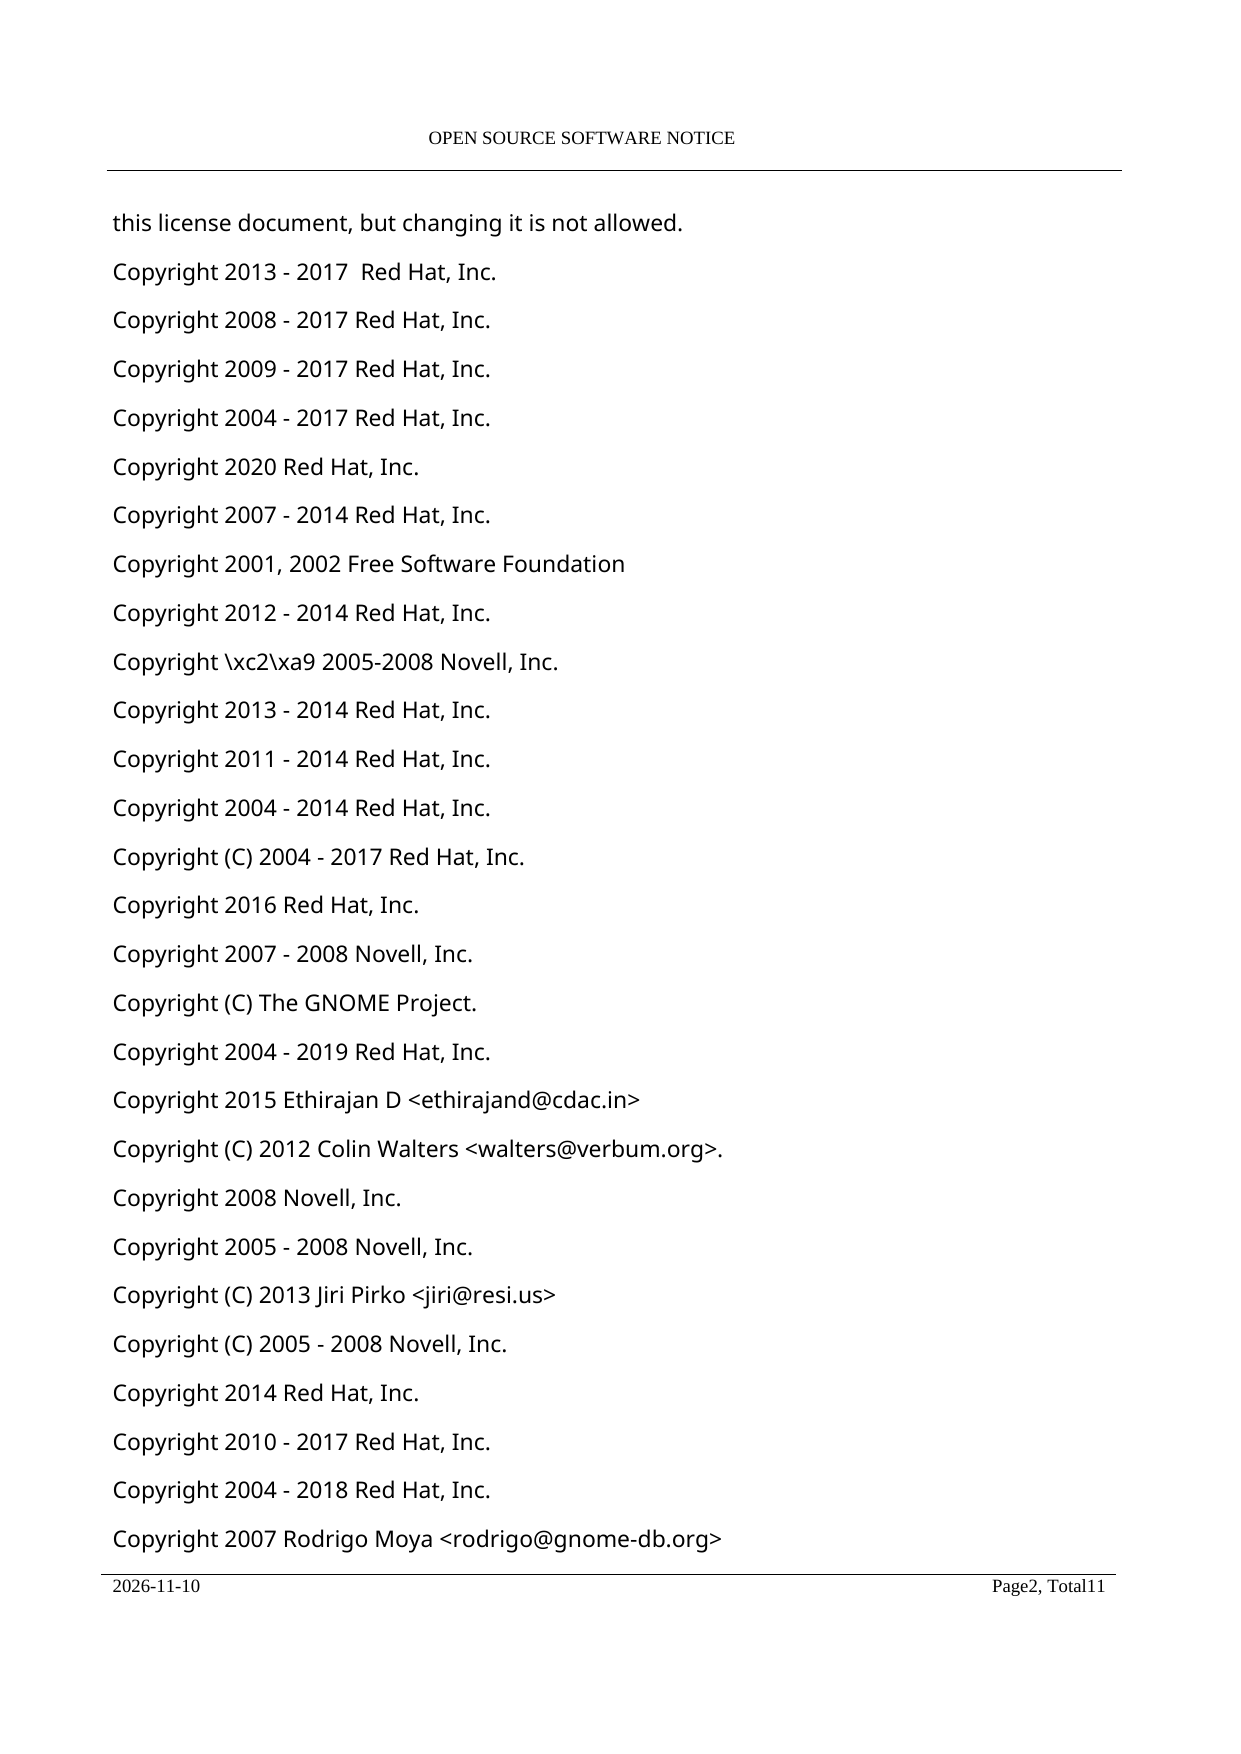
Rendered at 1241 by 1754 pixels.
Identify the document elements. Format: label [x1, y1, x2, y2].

text [112, 206, 1128, 1555]
